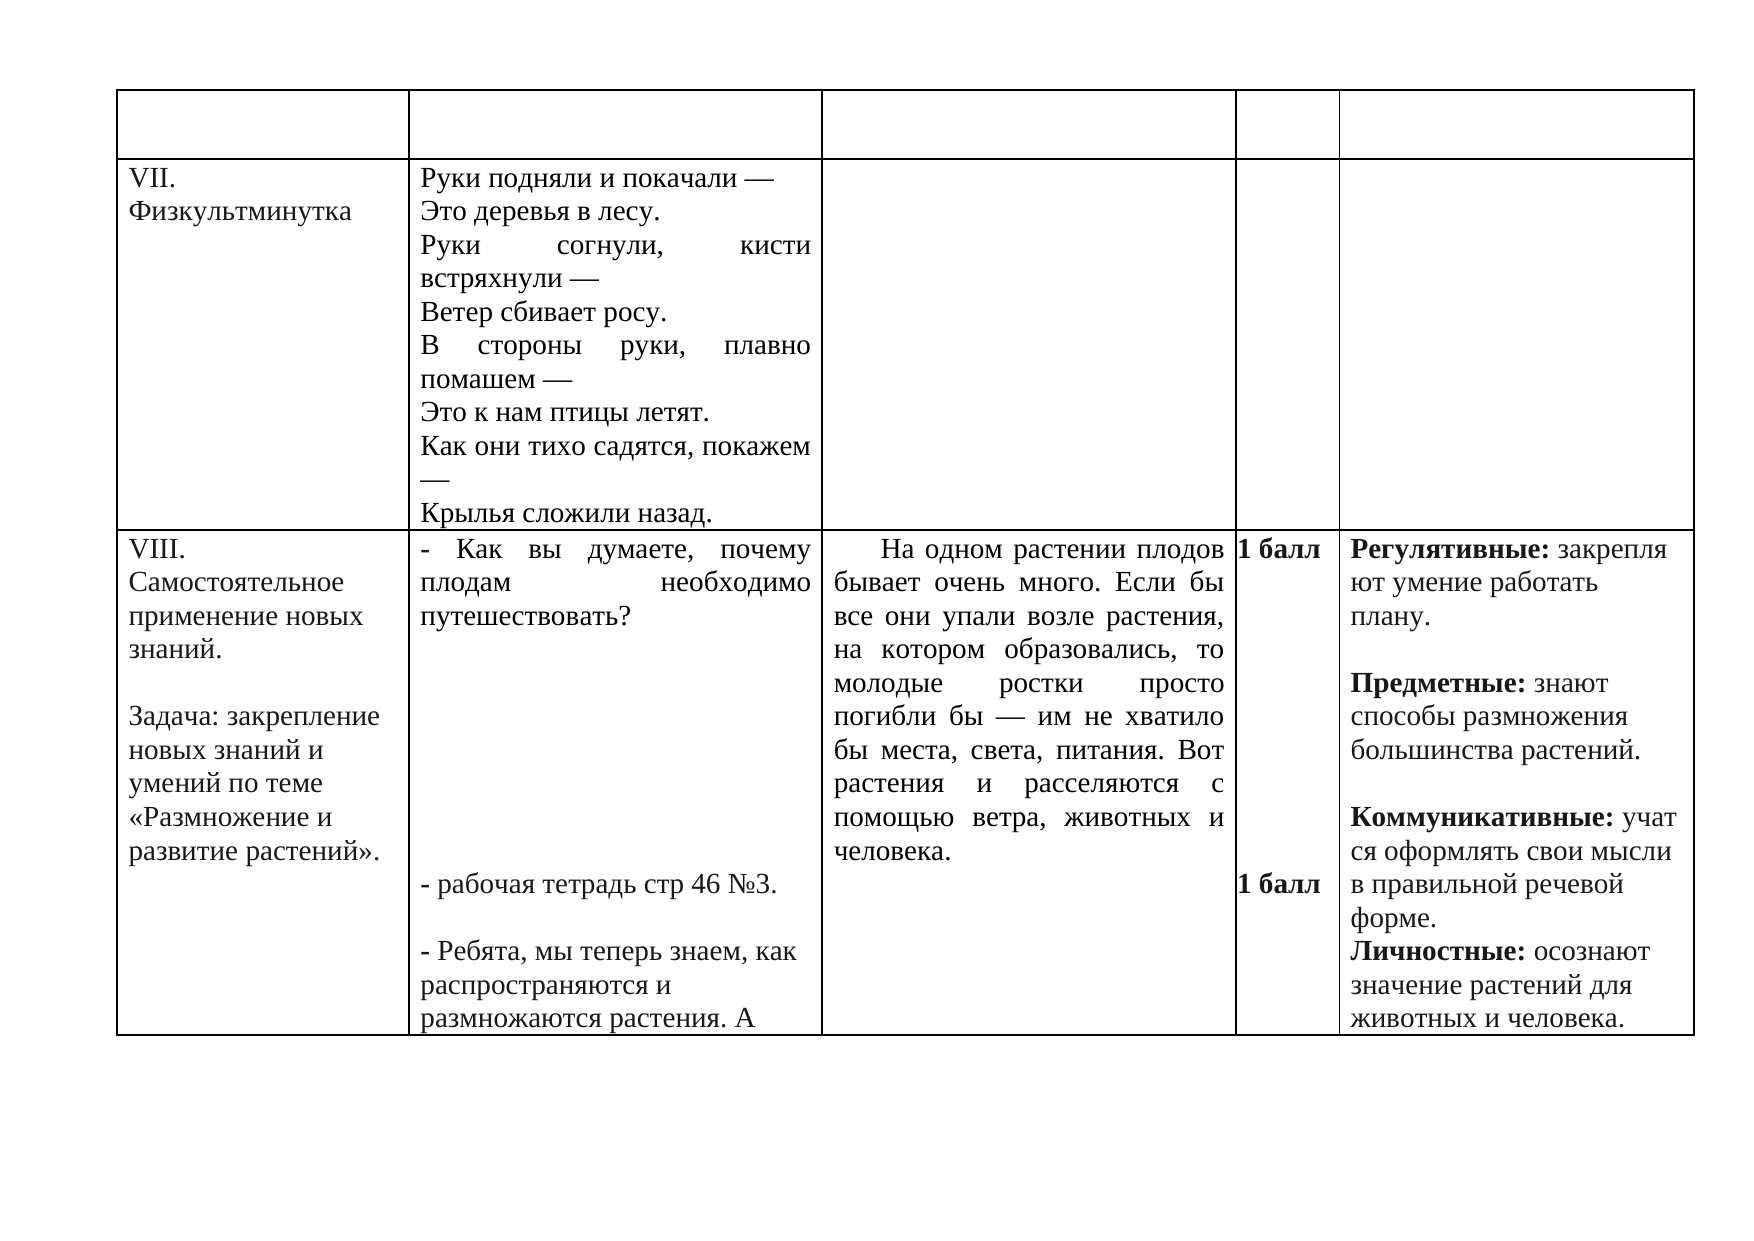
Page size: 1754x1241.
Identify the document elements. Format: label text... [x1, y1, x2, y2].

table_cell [1340, 531, 1693, 1034]
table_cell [823, 531, 1235, 1034]
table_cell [1237, 91, 1339, 158]
table_cell [823, 160, 1235, 529]
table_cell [118, 91, 408, 158]
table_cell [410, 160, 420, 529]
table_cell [410, 91, 821, 158]
table_cell [1237, 160, 1339, 529]
table_cell [1340, 160, 1693, 529]
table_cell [410, 531, 821, 1034]
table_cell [823, 91, 1235, 158]
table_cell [1237, 531, 1339, 1034]
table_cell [118, 531, 408, 1034]
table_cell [1340, 91, 1693, 158]
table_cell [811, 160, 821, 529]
table_cell VII. Физкультминутка [118, 160, 408, 529]
